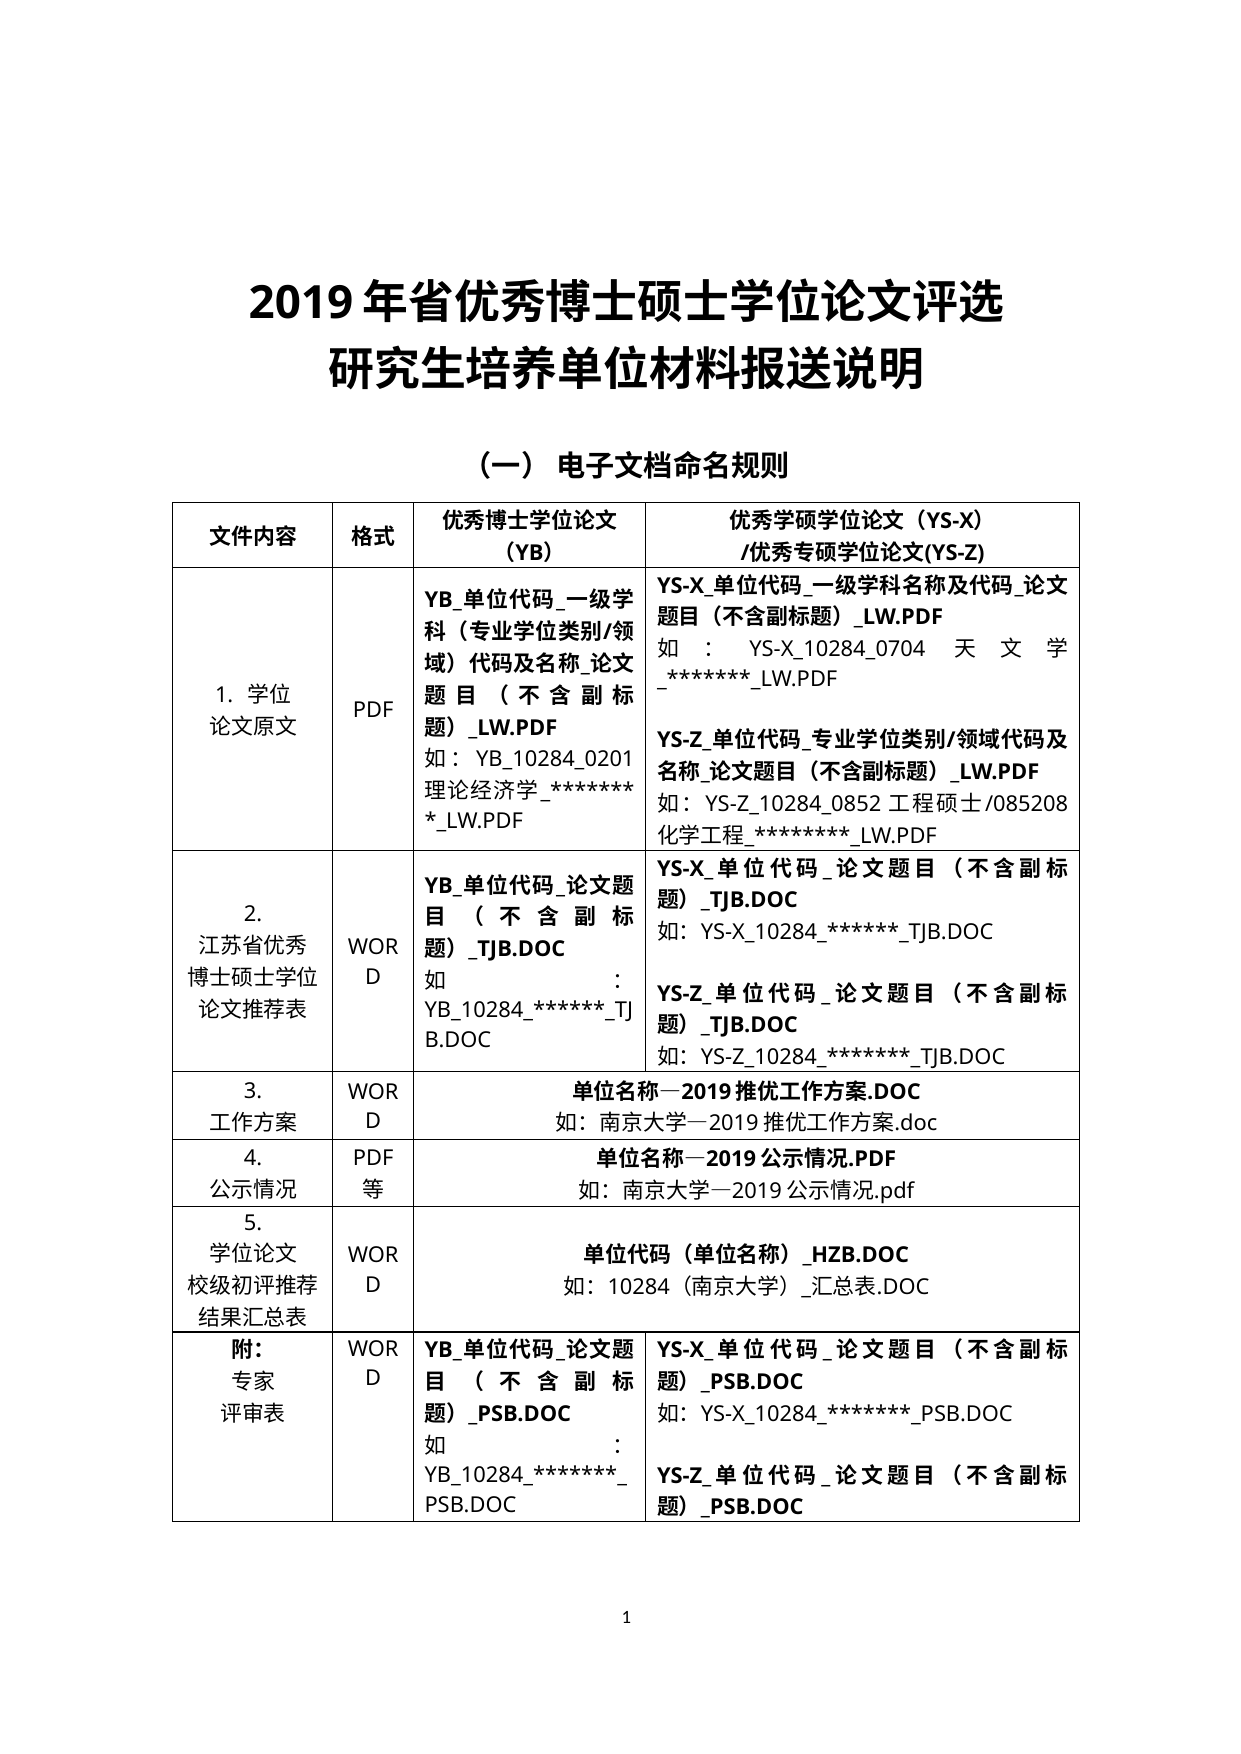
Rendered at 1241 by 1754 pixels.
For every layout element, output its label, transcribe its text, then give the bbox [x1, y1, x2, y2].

table_cell 学位 论文原文 [173, 568, 332, 849]
table_cell WORD [333, 1207, 413, 1331]
text 研究生培养单位材料报送说明 [165, 332, 1087, 398]
table_header 格式 [333, 503, 413, 567]
table_cell WORD [333, 1072, 413, 1139]
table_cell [646, 1333, 1079, 1521]
table_cell 4. 公示情况 [173, 1140, 332, 1206]
table_header 文件内容 [173, 503, 332, 567]
table_cell WORD [333, 851, 413, 1071]
table_cell 单位代码（单位名称）_HZB.DOC 如：10284（南京大学）_汇总表.DOC [414, 1207, 1079, 1331]
table_header 优秀博士学位论文（YB） [414, 503, 645, 567]
table_cell 附： 专家 评审表 [173, 1333, 332, 1521]
list 电子文档命名规则 [165, 431, 1087, 496]
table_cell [414, 1333, 645, 1521]
table_cell YS-X_单位代码_论文题目（不含副标题）_TJB.DOC 如：YS-X_10284_******_TJB.DOC YS-Z_单位代码_论文题目（不含副标题）_TJB.DOC 如：YS-Z_10284_*******_TJB.DOC [646, 851, 1079, 1071]
table_cell 单位名称—2019推优工作方案.DOC 如：南京大学—2019推优工作方案.doc [414, 1072, 1079, 1139]
table_cell 2. 江苏省优秀 博士硕士学位论文推荐表 [173, 851, 332, 1071]
table_header 优秀学硕学位论文（YS-X） /优秀专硕学位论文(YS-Z) [646, 503, 1079, 567]
table_cell PDF等 [333, 1140, 413, 1206]
table_cell YB_单位代码_论文题目（不含副标题）_TJB.DOC 如：YB_10284_******_TJB.DOC [414, 851, 645, 1071]
table_cell YS-X_单位代码_一级学科名称及代码_论文题目（不含副标题）_LW.PDF 如：YS-X_10284_0704天文学_*******_LW.PDF YS-Z_单位代码_专业学位类别/领域代码及名称_论文题目（不含副标题）_LW.PDF 如：YS-Z_10284_0852工程硕士/085208化学工程_********_LW.PDF [646, 568, 1079, 849]
text 2019年省优秀博士硕士学位论文评选 [165, 265, 1087, 332]
table_cell WORD [333, 1333, 413, 1521]
table_cell YB_单位代码_一级学科（专业学位类别/领域）代码及名称_论文题目（不含副标题）_LW.PDF 如：YB_10284_0201理论经济学_********_LW.PDF [414, 568, 645, 849]
table_cell 5. 学位论文 校级初评推荐结果汇总表 [173, 1207, 332, 1331]
table_cell 3. 工作方案 [173, 1072, 332, 1139]
table_cell 单位名称—2019公示情况.PDF 如：南京大学—2019公示情况.pdf [414, 1140, 1079, 1206]
table_cell PDF [333, 568, 413, 849]
